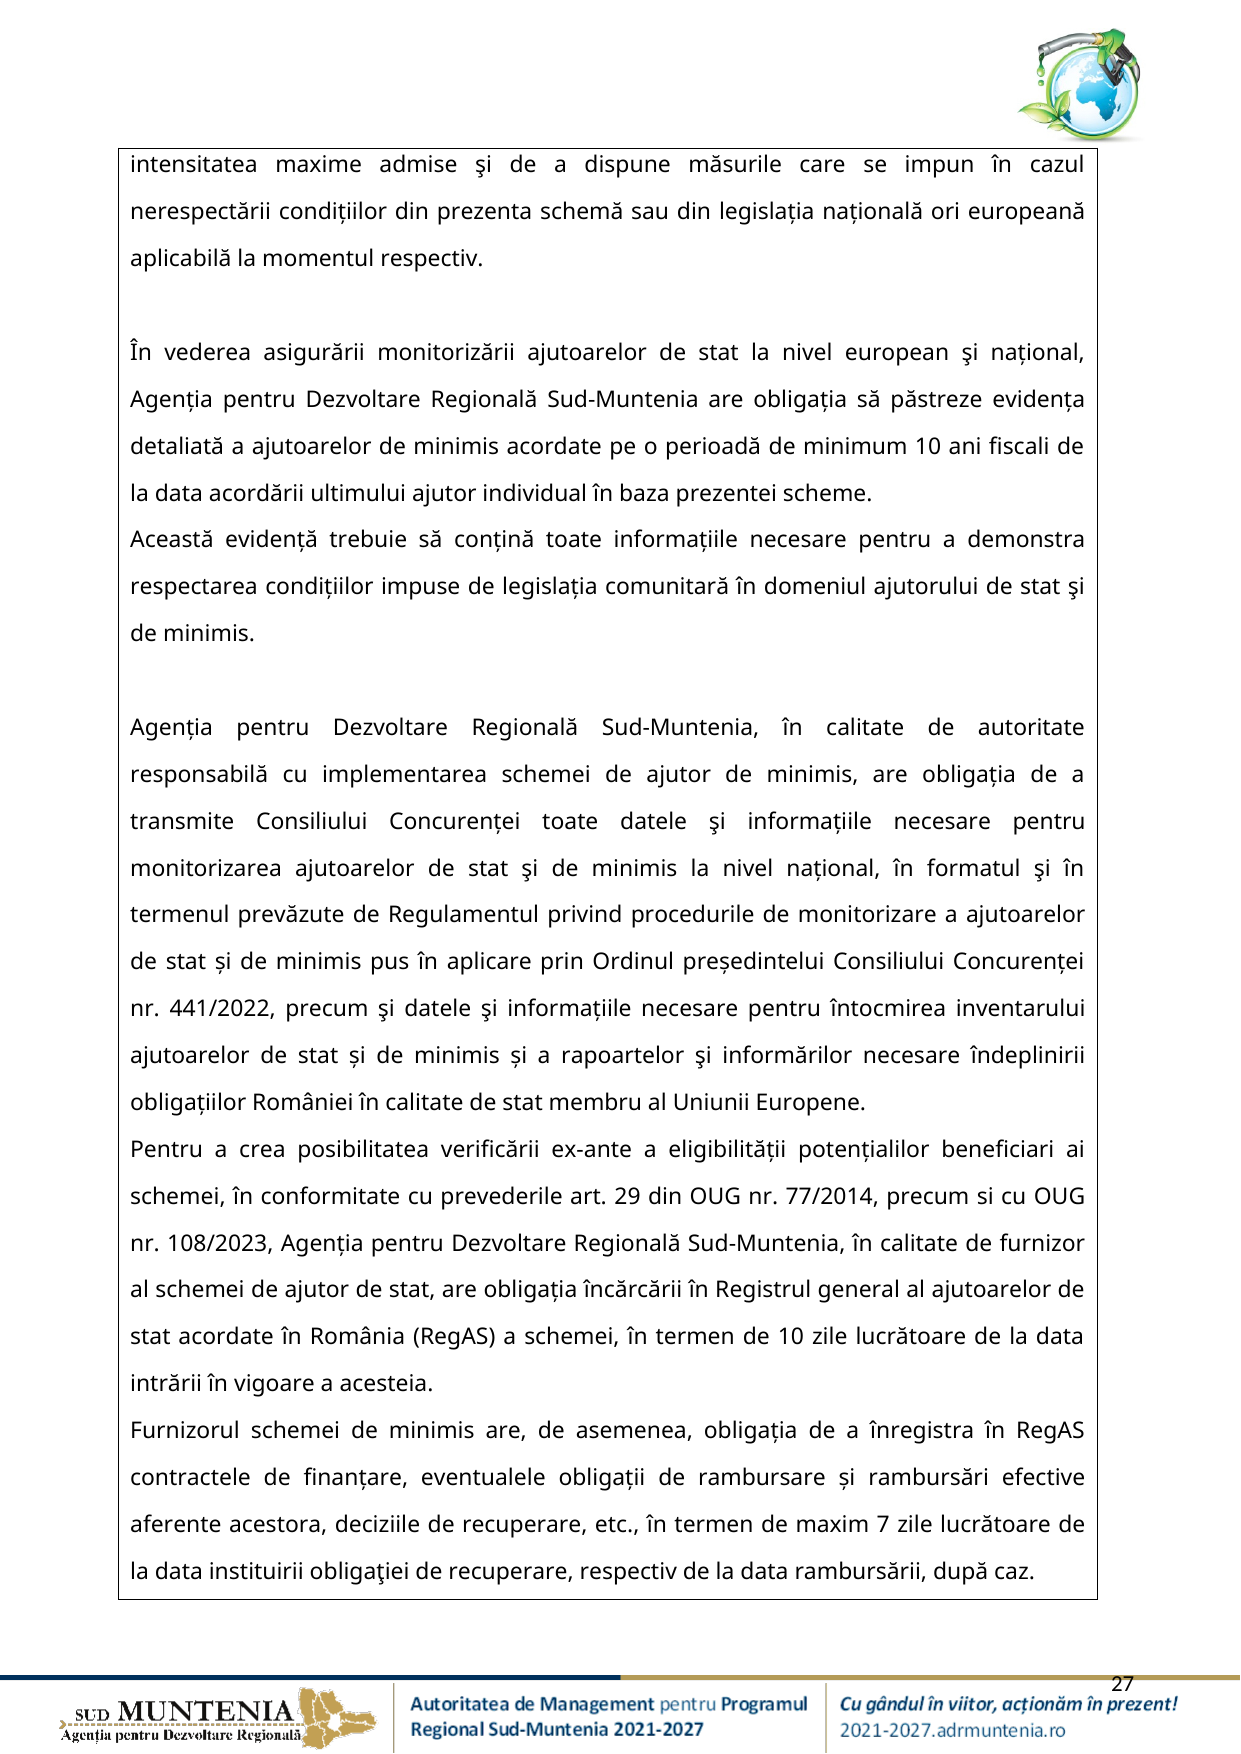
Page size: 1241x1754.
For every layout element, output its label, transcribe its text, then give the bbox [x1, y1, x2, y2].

picture [0, 1675, 1241, 1754]
picture [1003, 28, 1157, 146]
